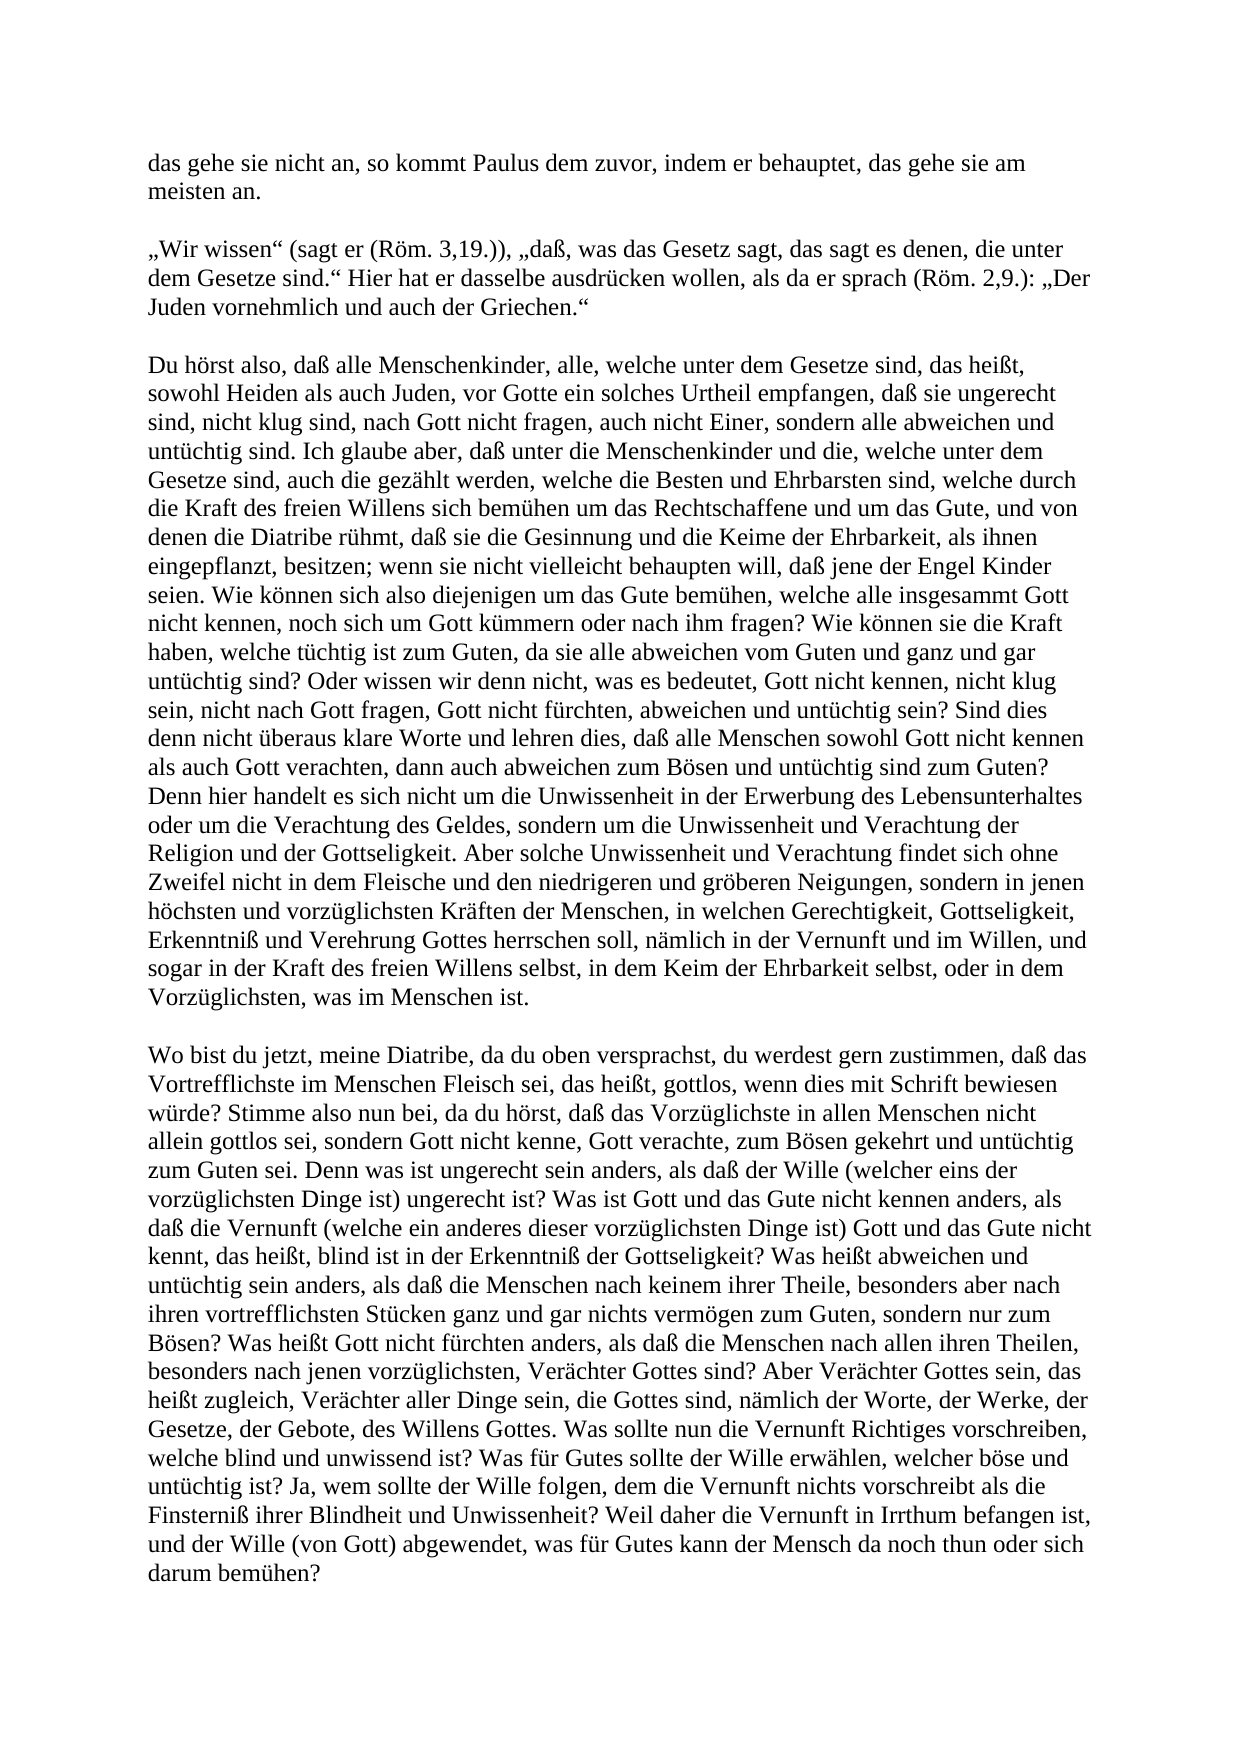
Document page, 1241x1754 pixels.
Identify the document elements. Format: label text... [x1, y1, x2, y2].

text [148, 148, 1093, 205]
text „Wir wissen“ (sagt er (Röm. 3,19.)), „daß, was das Gesetz sagt, das sagt es denen, die unter dem Gesetze sind.“ Hier hat er dasselbe ausdrücken wollen, als da er sprach (Röm. 2,9.): „Der Juden vornehmlich und auch der Griechen.“ [148, 234, 1093, 321]
text Du hörst also, daß alle Menschenkinder, alle, welche unter dem Gesetze sind, das heißt, sowohl Heiden als auch Juden, vor Gotte ein solches Urtheil empfangen, daß sie ungerecht sind, nicht klug sind, nach Gott nicht fragen, auch nicht Einer, sondern alle abweichen und untüchtig sind. Ich glaube aber, daß unter die Menschenkinder und die, welche unter dem Gesetze sind, auch die gezählt werden, welche die Besten und Ehrbarsten sind, welche durch die Kraft des freien Willens sich bemühen um das Rechtschaffene und um das Gute, und von denen die Diatribe rühmt, daß sie die Gesinnung und die Keime der Ehrbarkeit, als ihnen eingepflanzt, besitzen; wenn sie nicht vielleicht behaupten will, daß jene der Engel Kinder seien. Wie können sich also diejenigen um das Gute bemühen, welche alle insgesammt Gott nicht kennen, noch sich um Gott kümmern oder nach ihm fragen? Wie können sie die Kraft haben, welche tüchtig ist zum Guten, da sie alle abweichen vom Guten und ganz und gar untüchtig sind? Oder wissen wir denn nicht, was es bedeutet, Gott nicht kennen, nicht klug sein, nicht nach Gott fragen, Gott nicht fürchten, abweichen und untüchtig sein? Sind dies denn nicht überaus klare Worte und lehren dies, daß alle Menschen sowohl Gott nicht kennen als auch Gott verachten, dann auch abweichen zum Bösen und untüchtig sind zum Guten? Denn hier handelt es sich nicht um die Unwissenheit in der Erwerbung des Lebensunterhaltes oder um die Verachtung des Geldes, sondern um die Unwissenheit und Verachtung der Religion und der Gottseligkeit. Aber solche Unwissenheit und Verachtung findet sich ohne Zweifel nicht in dem Fleische und den niedrigeren und gröberen Neigungen, sondern in jenen höchsten und vorzüglichsten Kräften der Menschen, in welchen Gerechtigkeit, Gottseligkeit, Erkenntniß und Verehrung Gottes herrschen soll, nämlich in der Vernunft und im Willen, und sogar in der Kraft des freien Willens selbst, in dem Keim der Ehrbarkeit selbst, oder in dem Vorzüglichsten, was im Menschen ist. [148, 350, 1093, 1011]
text Wo bist du jetzt, meine Diatribe, da du oben versprachst, du werdest gern zustimmen, daß das Vortrefflichste im Menschen Fleisch sei, das heißt, gottlos, wenn dies mit Schrift bewiesen würde? Stimme also nun bei, da du hörst, daß das Vorzüglichste in allen Menschen nicht allein gottlos sei, sondern Gott nicht kenne, Gott verachte, zum Bösen gekehrt und untüchtig zum Guten sei. Denn was ist ungerecht sein anders, als daß der Wille (welcher eins der vorzüglichsten Dinge ist) ungerecht ist? Was ist Gott und das Gute nicht kennen anders, als daß die Vernunft (welche ein anderes dieser vorzüglichsten Dinge ist) Gott und das Gute nicht kennt, das heißt, blind ist in der Erkenntniß der Gottseligkeit? Was heißt abweichen und untüchtig sein anders, als daß die Menschen nach keinem ihrer Theile, besonders aber nach ihren vortrefflichsten Stücken ganz und gar nichts vermögen zum Guten, sondern nur zum Bösen? Was heißt Gott nicht fürchten anders, als daß die Menschen nach allen ihren Theilen, besonders nach jenen vorzüglichsten, Verächter Gottes sind? Aber Verächter Gottes sein, das heißt zugleich, Verächter aller Dinge sein, die Gottes sind, nämlich der Worte, der Werke, der Gesetze, der Gebote, des Willens Gottes. Was sollte nun die Vernunft Richtiges vorschreiben, welche blind und unwissend ist? Was für Gutes sollte der Wille erwählen, welcher böse und untüchtig ist? Ja, wem sollte der Wille folgen, dem die Vernunft nichts vorschreibt als die Finsterniß ihrer Blindheit und Unwissenheit? Weil daher die Vernunft in Irrthum befangen ist, und der Wille (von Gott) abgewendet, was für Gutes kann der Mensch da noch thun oder sich darum bemühen? [148, 1040, 1093, 1586]
